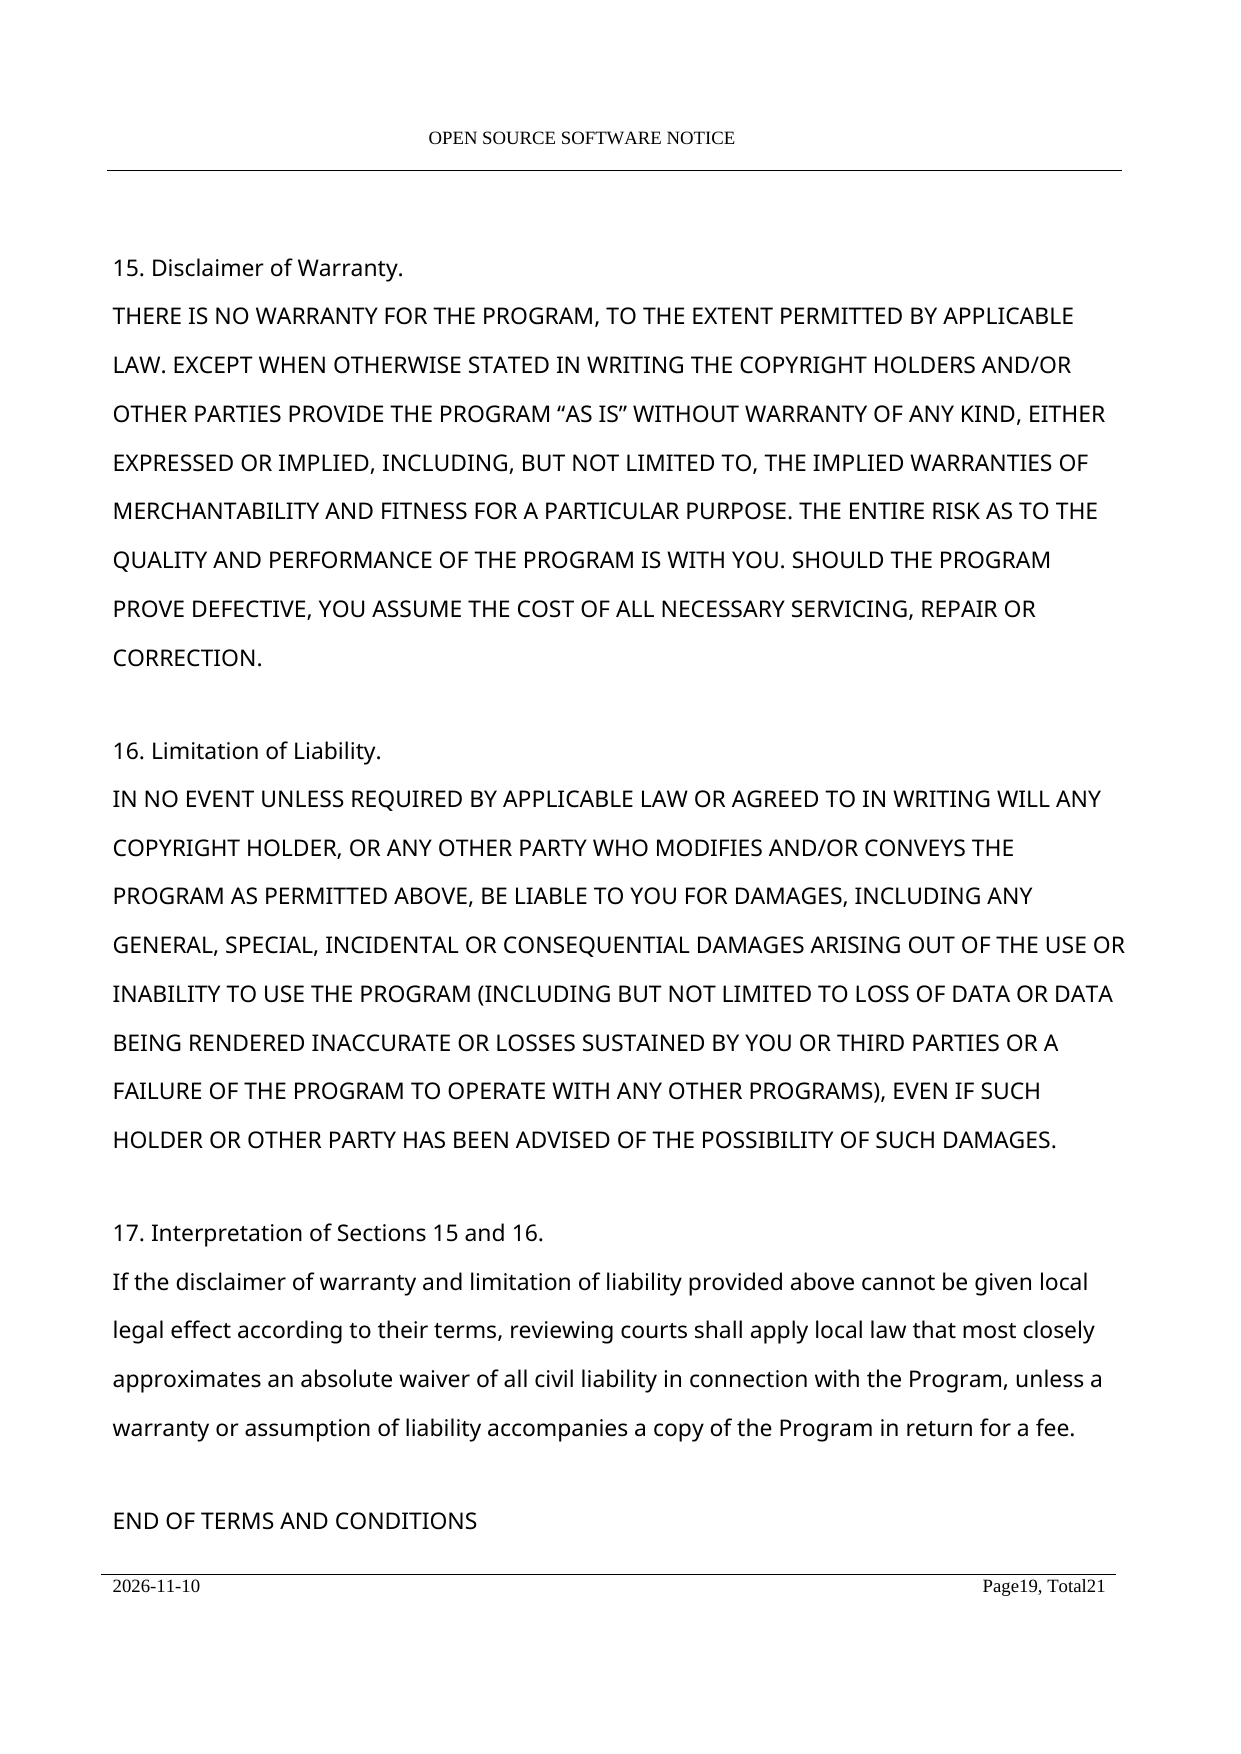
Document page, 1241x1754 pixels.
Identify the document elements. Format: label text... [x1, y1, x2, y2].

text If the disclaimer of warranty and limitation of liability provided above cannot be given local legal effect according to their terms, reviewing courts shall apply local law that most closely approximates an absolute waiver of all civil liability in connection with the Program, unless a warranty or assumption of liability accompanies a copy of the Program in return for a fee. [112, 1265, 1128, 1443]
text THERE IS NO WARRANTY FOR THE PROGRAM, TO THE EXTENT PERMITTED BY APPLICABLE LAW. EXCEPT WHEN OTHERWISE STATED IN WRITING THE COPYRIGHT HOLDERS AND/OR OTHER PARTIES PROVIDE THE PROGRAM “AS IS” WITHOUT WARRANTY OF ANY KIND, EITHER EXPRESSED OR IMPLIED, INCLUDING, BUT NOT LIMITED TO, THE IMPLIED WARRANTIES OF MERCHANTABILITY AND FITNESS FOR A PARTICULAR PURPOSE. THE ENTIRE RISK AS TO THE QUALITY AND PERFORMANCE OF THE PROGRAM IS WITH YOU. SHOULD THE PROGRAM PROVE DEFECTIVE, YOU ASSUME THE COST OF ALL NECESSARY SERVICING, REPAIR OR CORRECTION. [112, 299, 1128, 673]
text 17. Interpretation of Sections 15 and 16. [112, 1217, 1128, 1249]
text END OF TERMS AND CONDITIONS [112, 1504, 1128, 1537]
text 16. Limitation of Liability. [112, 734, 1128, 767]
text IN NO EVENT UNLESS REQUIRED BY APPLICABLE LAW OR AGREED TO IN WRITING WILL ANY COPYRIGHT HOLDER, OR ANY OTHER PARTY WHO MODIFIES AND/OR CONVEYS THE PROGRAM AS PERMITTED ABOVE, BE LIABLE TO YOU FOR DAMAGES, INCLUDING ANY GENERAL, SPECIAL, INCIDENTAL OR CONSEQUENTIAL DAMAGES ARISING OUT OF THE USE OR INABILITY TO USE THE PROGRAM (INCLUDING BUT NOT LIMITED TO LOSS OF DATA OR DATA BEING RENDERED INACCURATE OR LOSSES SUSTAINED BY YOU OR THIRD PARTIES OR A FAILURE OF THE PROGRAM TO OPERATE WITH ANY OTHER PROGRAMS), EVEN IF SUCH HOLDER OR OTHER PARTY HAS BEEN ADVISED OF THE POSSIBILITY OF SUCH DAMAGES. [112, 782, 1128, 1156]
text 15. Disclaimer of Warranty. [112, 251, 1128, 284]
